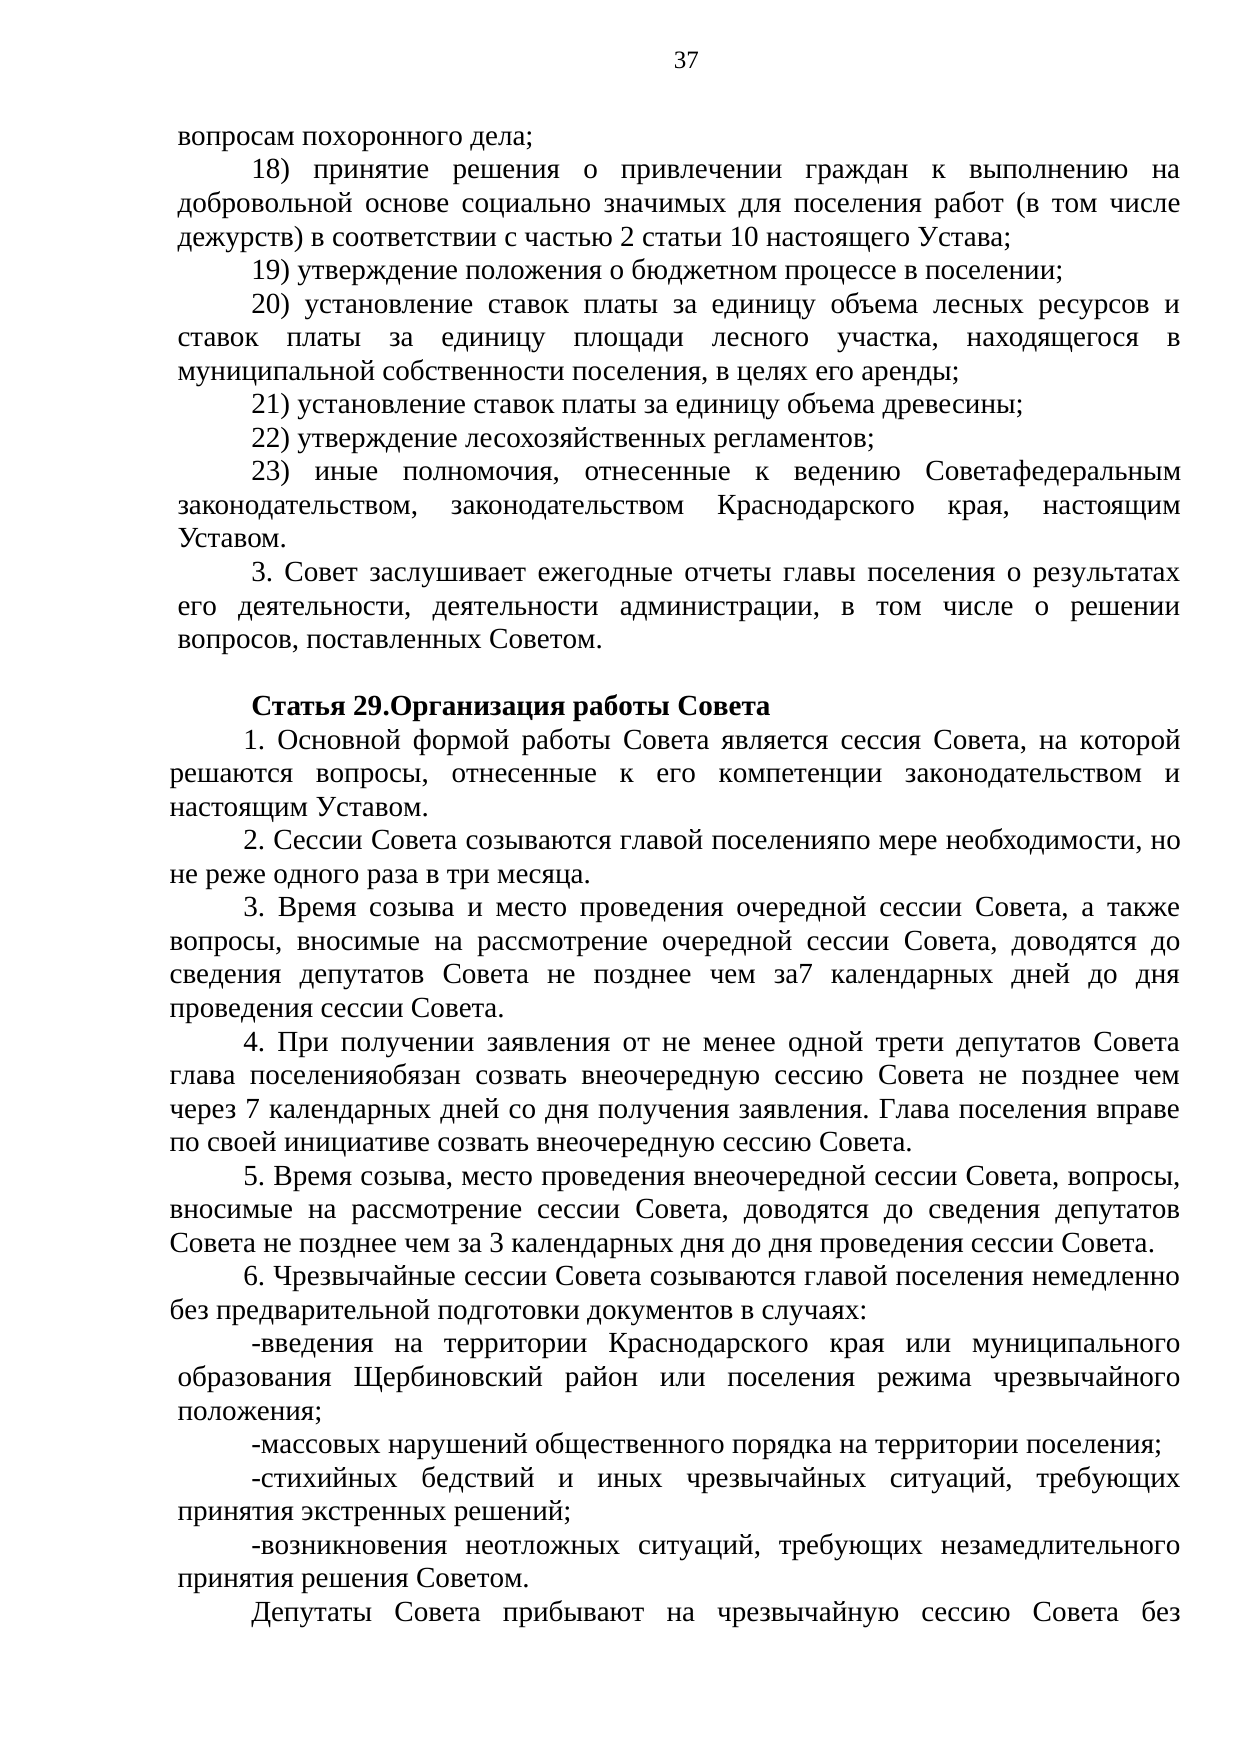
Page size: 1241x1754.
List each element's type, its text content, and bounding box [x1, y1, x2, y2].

text 20) установление ставок платы за единицу объема лесных ресурсов и ставок платы за единицу площади лесного участка, находящегося в муниципальной собственности поселения, в целях его аренды; [177, 286, 1181, 386]
text 23) иные полномочия, отнесенные к ведению Советафедеральным законодательством, законодательством Краснодарского края, настоящим Уставом. [177, 453, 1181, 554]
text 4. При получении заявления от не менее одной трети депутатов Совета глава поселенияобязан созвать внеочередную сессию Совета не позднее чем через 7 календарных дней со дня получения заявления. Глава поселения вправе по своей инициативе созвать внеочередную сессию Совета. [169, 1024, 1181, 1158]
text 5. Время созыва, место проведения внеочередной сессии Совета, вопросы, вносимые на рассмотрение сессии Совета, доводятся до сведения депутатов Совета не позднее чем за 3 календарных дня до дня проведения сессии Совета. [169, 1158, 1181, 1258]
text 21) установление ставок платы за единицу объема древесины; [177, 386, 1181, 420]
text 19) утверждение положения о бюджетном процессе в поселении; [177, 252, 1181, 286]
text 3. Совет заслушивает ежегодные отчеты главы поселения о результатах его деятельности, деятельности администрации, в том числе о решении вопросов, поставленных Советом. [177, 554, 1181, 655]
text 3. Время созыва и место проведения очередной сессии Совета, а также вопросы, вносимые на рассмотрение очередной сессии Совета, доводятся до сведения депутатов Совета не позднее чем за7 календарных дней до дня проведения сессии Совета. [169, 889, 1181, 1024]
text 1. Основной формой работы Совета является сессия Совета, на которой решаются вопросы, отнесенные к его компетенции законодательством и настоящим Уставом. [169, 722, 1181, 822]
text 18) принятие решения о привлечении граждан к выполнению на добровольной основе социально значимых для поселения работ (в том числе дежурств) в соответствии с частью 2 статьи 10 настоящего Устава; [177, 152, 1181, 252]
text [177, 1594, 1181, 1627]
text 6. Чрезвычайные сессии Совета созываются главой поселения немедленно без предварительной подготовки документов в случаях: [169, 1258, 1181, 1326]
text -возникновения неотложных ситуаций, требующих незамедлительного принятия решения Советом. [177, 1527, 1181, 1594]
text 22) утверждение лесохозяйственных регламентов; [177, 420, 1181, 453]
text -введения на территории Краснодарского края или муниципального образования Щербиновский район или поселения режима чрезвычайного положения; [177, 1326, 1181, 1426]
text -массовых нарушений общественного порядка на территории поселения; [177, 1426, 1181, 1460]
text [177, 118, 1181, 152]
text 2. Сессии Совета созываются главой поселенияпо мере необходимости, но не реже одного раза в три месяца. [169, 822, 1181, 889]
text Статья 29.Организация работы Совета [177, 688, 1181, 722]
text -стихийных бедствий и иных чрезвычайных ситуаций, требующих принятия экстренных решений; [177, 1460, 1181, 1527]
